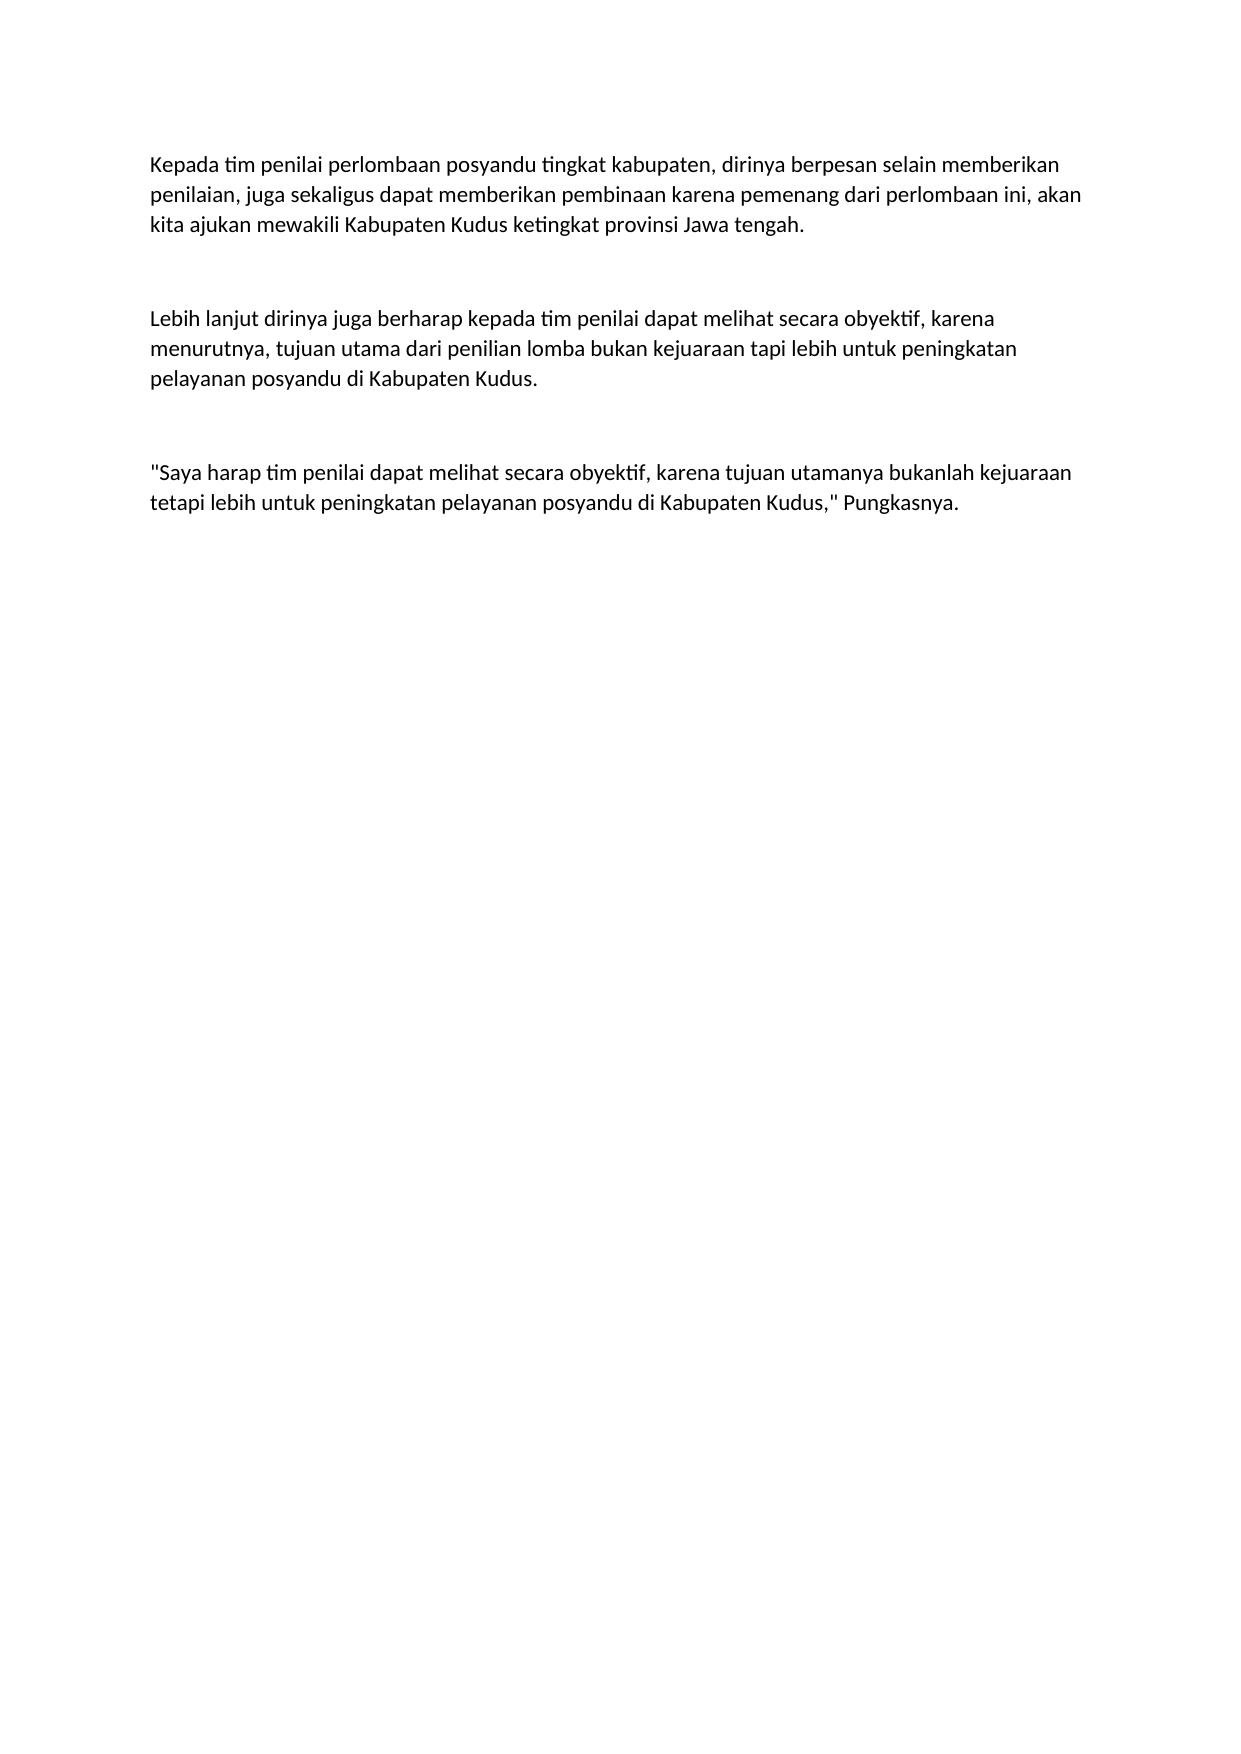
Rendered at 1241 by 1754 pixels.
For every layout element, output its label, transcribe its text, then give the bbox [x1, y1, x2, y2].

text "Saya harap tim penilai dapat melihat secara obyektif, karena tujuan utamanya bukanlah kejuaraan tetapi lebih untuk peningkatan pelayanan posyandu di Kabupaten Kudus," Pungkasnya. [150, 458, 1090, 517]
text Lebih lanjut dirinya juga berharap kepada tim penilai dapat melihat secara obyektif, karena menurutnya, tujuan utama dari penilian lomba bukan kejuaraan tapi lebih untuk peningkatan pelayanan posyandu di Kabupaten Kudus. [150, 304, 1090, 393]
text Kepada tim penilai perlombaan posyandu tingkat kabupaten, dirinya berpesan selain memberikan penilaian, juga sekaligus dapat memberikan pembinaan karena pemenang dari perlombaan ini, akan kita ajukan mewakili Kabupaten Kudus ketingkat provinsi Jawa tengah. [150, 150, 1090, 238]
